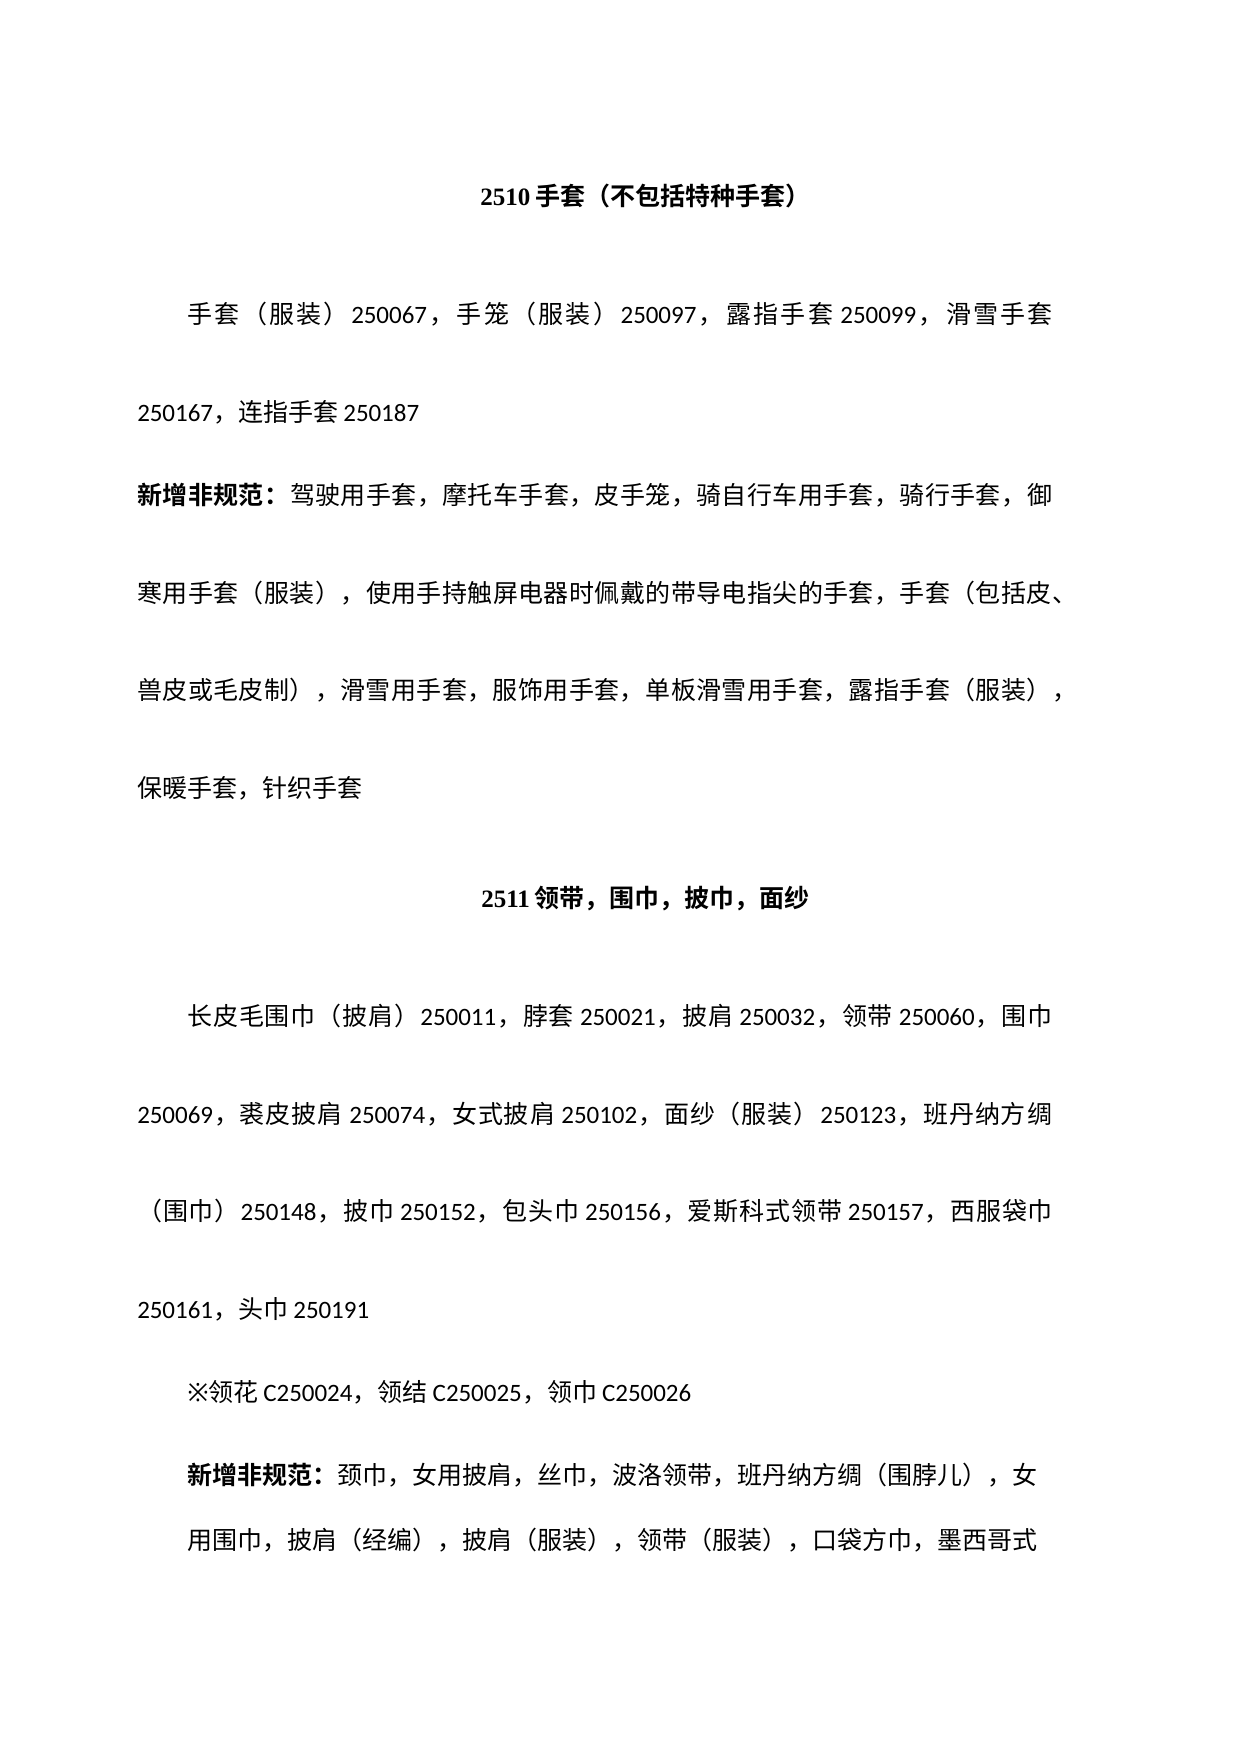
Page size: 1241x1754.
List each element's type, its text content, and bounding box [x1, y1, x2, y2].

text 新增非规范：驾驶用手套，摩托车手套，皮手笼，骑自行车用手套，骑行手套，御寒用手套（服装），使用手持触屏电器时佩戴的带导电指尖的手套，手套（包括皮、兽皮或毛皮制），滑雪用手套，服饰用手套，单板滑雪用手套，露指手套（服装），保暖手套，针织手套 [137, 461, 1053, 819]
text 手套（服装）250067，手笼（服装）250097，露指手套250099，滑雪手套250167，连指手套250187 [137, 281, 1053, 443]
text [187, 1441, 1053, 1571]
subtitle 2511领带，围巾，披巾，面纱 [187, 864, 1053, 929]
text 长皮毛围巾（披肩）250011，脖套250021，披肩250032，领带250060，围巾250069，裘皮披肩250074，女式披肩250102，面纱（服装）250123，班丹纳方绸（围巾）250148，披巾250152，包头巾250156，爱斯科式领带250157，西服袋巾250161，头巾250191 [137, 982, 1053, 1340]
subtitle 2510手套（不包括特种手套） [187, 162, 1053, 227]
text ※领花C250024，领结C250025，领巾C250026 [137, 1358, 1053, 1423]
